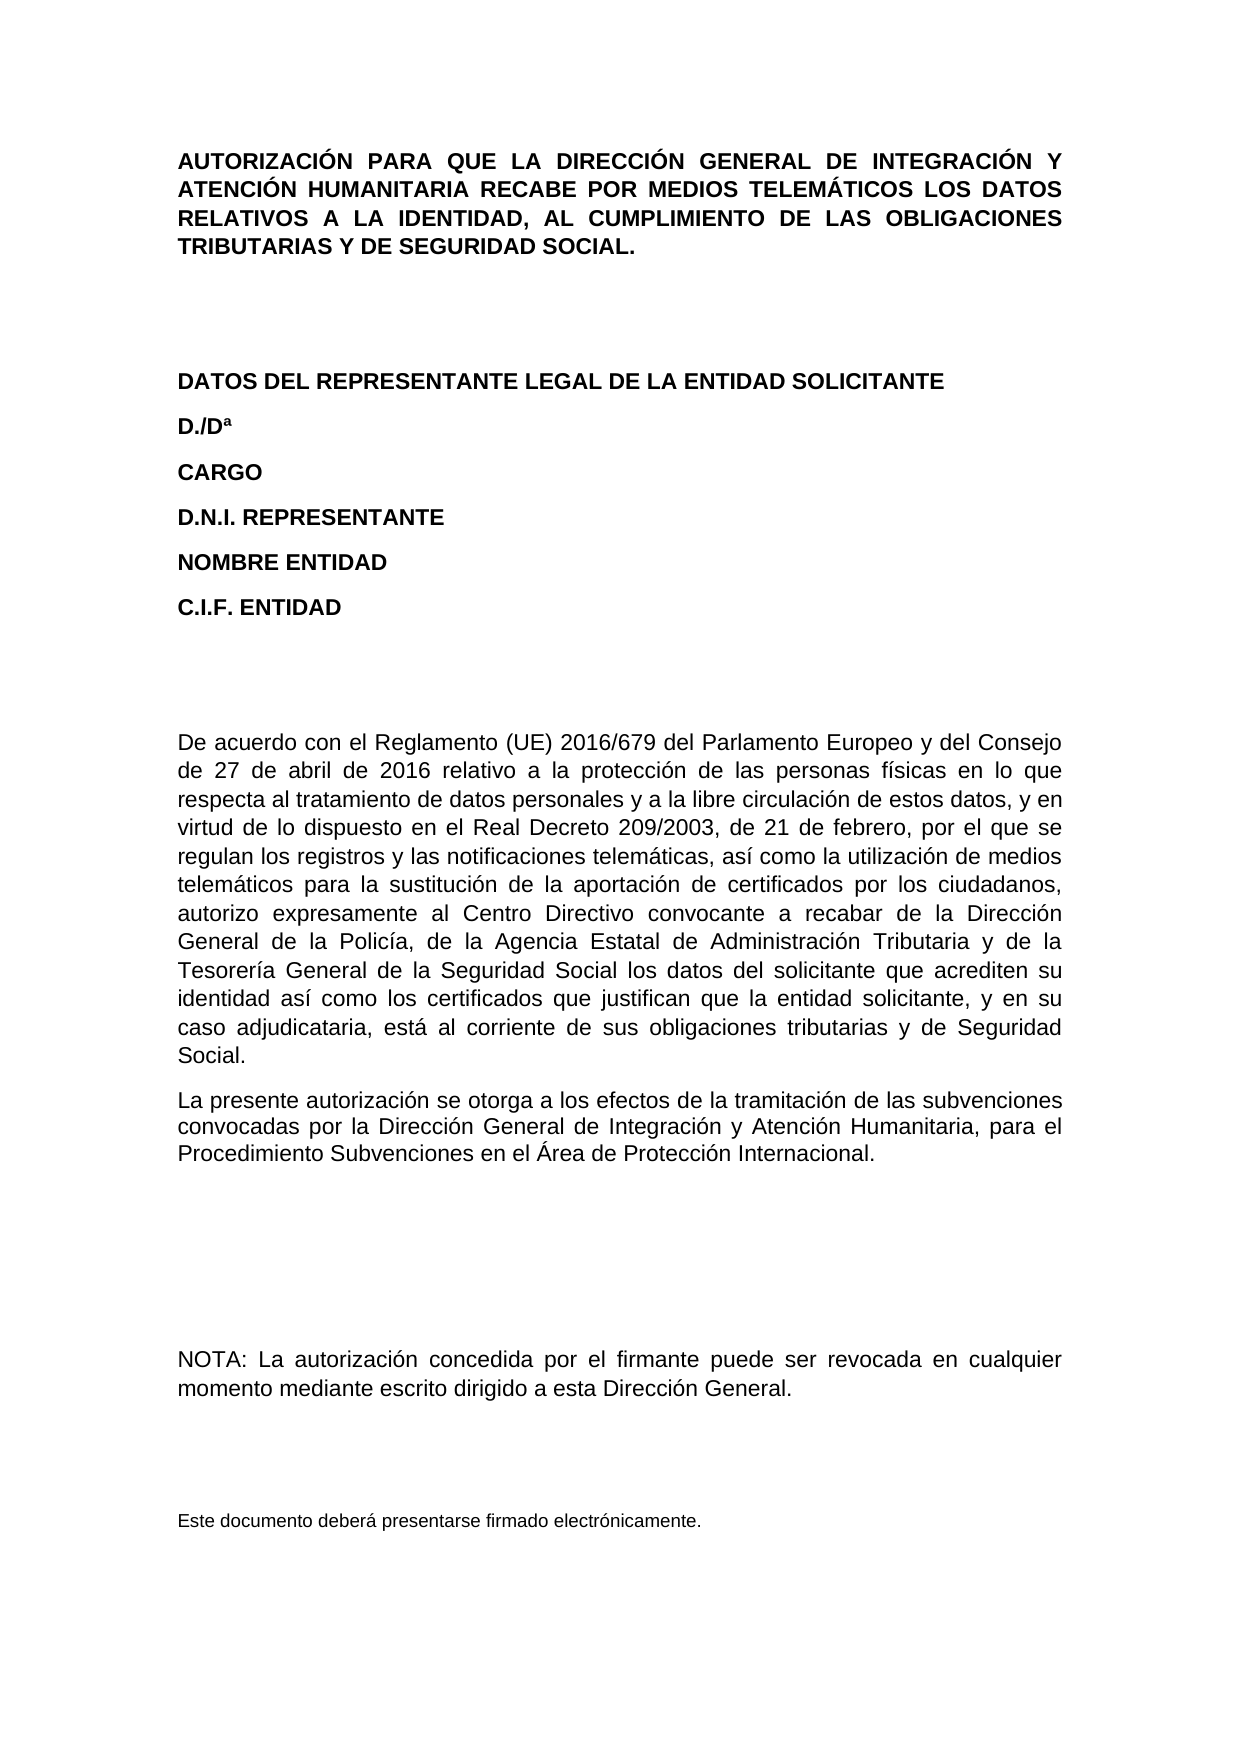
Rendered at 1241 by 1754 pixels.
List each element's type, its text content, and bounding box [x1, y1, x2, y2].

text CARGO [177, 458, 1063, 485]
text C.I.F. ENTIDAD [177, 594, 1063, 620]
text Este documento deberá presentarse firmado electrónicamente. [177, 1510, 1063, 1532]
text D./Dª [177, 413, 1063, 440]
text La presente autorización se otorga a los efectos de la tramitación de las subvenciones convocadas por la Dirección General de Integración y Atención Humanitaria, para el Procedimiento Subvenciones en el Área de Protección Internacional. [177, 1087, 1063, 1166]
text NOMBRE ENTIDAD [177, 549, 1063, 575]
text De acuerdo con el Reglamento (UE) 2016/679 del Parlamento Europeo y del Consejo de 27 de abril de 2016 relativo a la protección de las personas físicas en lo que respecta al tratamiento de datos personales y a la libre circulación de estos datos, y en virtud de lo dispuesto en el Real Decreto 209/2003, de 21 de febrero, por el que se regulan los registros y las notificaciones telemáticas, así como la utilización de medios telemáticos para la sustitución de la aportación de certificados por los ciudadanos, autorizo expresamente al Centro Directivo convocante a recabar de la Dirección General de la Policía, de la Agencia Estatal de Administración Tributaria y de la Tesorería General de la Seguridad Social los datos del solicitante que acrediten su identidad así como los certificados que justifican que la entidad solicitante, y en su caso adjudicataria, está al corriente de sus obligaciones tributarias y de Seguridad Social. [177, 729, 1063, 1068]
text NOTA: La autorización concedida por el firmante puede ser revocada en cualquier momento mediante escrito dirigido a esta Dirección General. [177, 1346, 1063, 1401]
text Autorización para que la Dirección General de INTEGRACIÓN Y ATENCIÓN HUMANITARIA recabe por medios telemáticos los datos relativos a la identidad, al cumplimiento de las obligaciones Tributarias y de Seguridad Social. [177, 148, 1063, 259]
text D.N.I. REPRESENTANTE [177, 503, 1063, 530]
text DATOS DEL REPRESENTANTE LEGAL DE [177, 368, 1063, 394]
